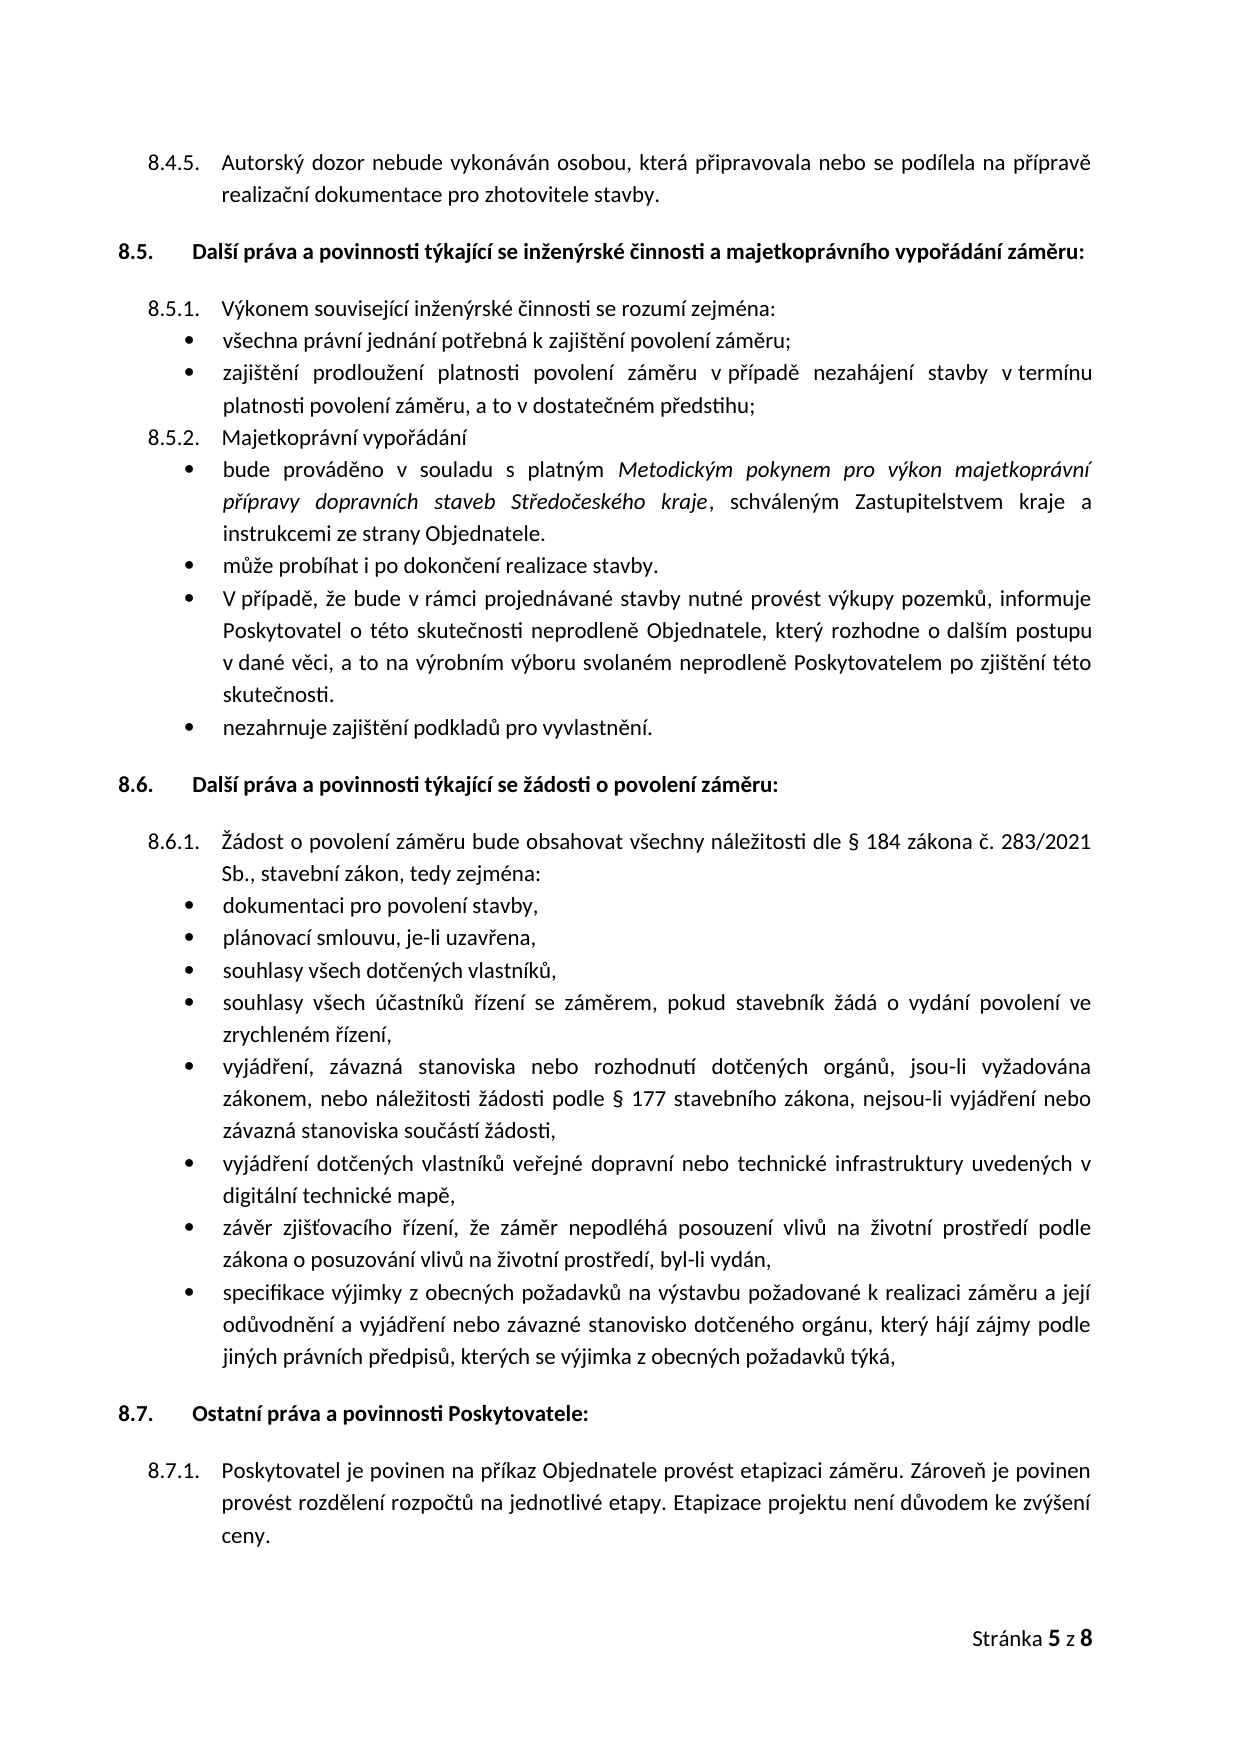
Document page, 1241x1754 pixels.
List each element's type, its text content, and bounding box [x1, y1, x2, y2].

list může probíhat i po dokončení realizace stavby. [185, 552, 1093, 580]
list bude prováděno v souladu s platným Metodickým pokynem pro výkon majetkoprávní přípravy dopravních staveb Středočeského kraje, schváleným Zastupitelstvem kraje a instrukcemi ze strany Objednatele. [185, 455, 1093, 547]
list vyjádření, závazná stanoviska nebo rozhodnutí dotčených orgánů, jsou-li vyžadována zákonem, nebo náležitosti žádosti podle § 177 stavebního zákona, nejsou-li vyjádření nebo závazná stanoviska součástí žádosti, [185, 1052, 1093, 1145]
subtitle Další práva a povinnosti týkající se inženýrské činnosti a majetkoprávního vypořádání záměru: [118, 237, 1093, 265]
list Majetkoprávní vypořádání [148, 423, 1093, 451]
list dokumentaci pro povolení stavby, [185, 891, 1093, 919]
list všechna právní jednání potřebná k zajištění povolení záměru; [185, 326, 1093, 354]
list závěr zjišťovacího řízení, že záměr nepodléhá posouzení vlivů na životní prostředí podle zákona o posuzování vlivů na životní prostředí, byl-li vydán, [185, 1213, 1093, 1273]
list souhlasy všech účastníků řízení se záměrem, pokud stavebník žádá o vydání povolení ve zrychleném řízení, [185, 988, 1093, 1048]
list specifikace výjimky z obecných požadavků na výstavbu požadované k realizaci záměru a její odůvodnění a vyjádření nebo závazné stanovisko dotčeného orgánu, který hájí zájmy podle jiných právních předpisů, kterých se výjimka z obecných požadavků týká, [185, 1278, 1093, 1370]
subtitle Ostatní práva a povinnosti Poskytovatele: [118, 1399, 1093, 1427]
list Poskytovatel je povinen na příkaz Objednatele provést etapizaci záměru. Zároveň je povinen provést rozdělení rozpočtů na jednotlivé etapy. Etapizace projektu není důvodem ke zvýšení ceny. [148, 1456, 1093, 1549]
list plánovací smlouvu, je-li uzavřena, [185, 923, 1093, 952]
subtitle Další práva a povinnosti týkající se žádosti o povolení záměru: [118, 770, 1093, 798]
list souhlasy všech dotčených vlastníků, [185, 956, 1093, 984]
list Žádost o povolení záměru bude obsahovat všechny náležitosti dle § 184 zákona č. 283/2021 Sb., stavební zákon, tedy zejména: [148, 827, 1093, 887]
list V případě, že bude v rámci projednávané stavby nutné provést výkupy pozemků, informuje Poskytovatel o této skutečnosti neprodleně Objednatele, který rozhodne o dalším postupu v dané věci, a to na výrobním výboru svolaném neprodleně Poskytovatelem po zjištění této skutečnosti. [185, 584, 1093, 708]
list Výkonem související inženýrské činnosti se rozumí zejména: [148, 294, 1093, 322]
list nezahrnuje zajištění podkladů pro vyvlastnění. [185, 713, 1093, 741]
list vyjádření dotčených vlastníků veřejné dopravní nebo technické infrastruktury uvedených v digitální technické mapě, [185, 1149, 1093, 1209]
list Autorský dozor nebude vykonáván osobou, která připravovala nebo se podílela na přípravě realizační dokumentace pro zhotovitele stavby. [148, 148, 1093, 208]
list zajištění prodloužení platnosti povolení záměru v případě nezahájení stavby v termínu platnosti povolení záměru, a to v dostatečném předstihu; [185, 358, 1093, 419]
